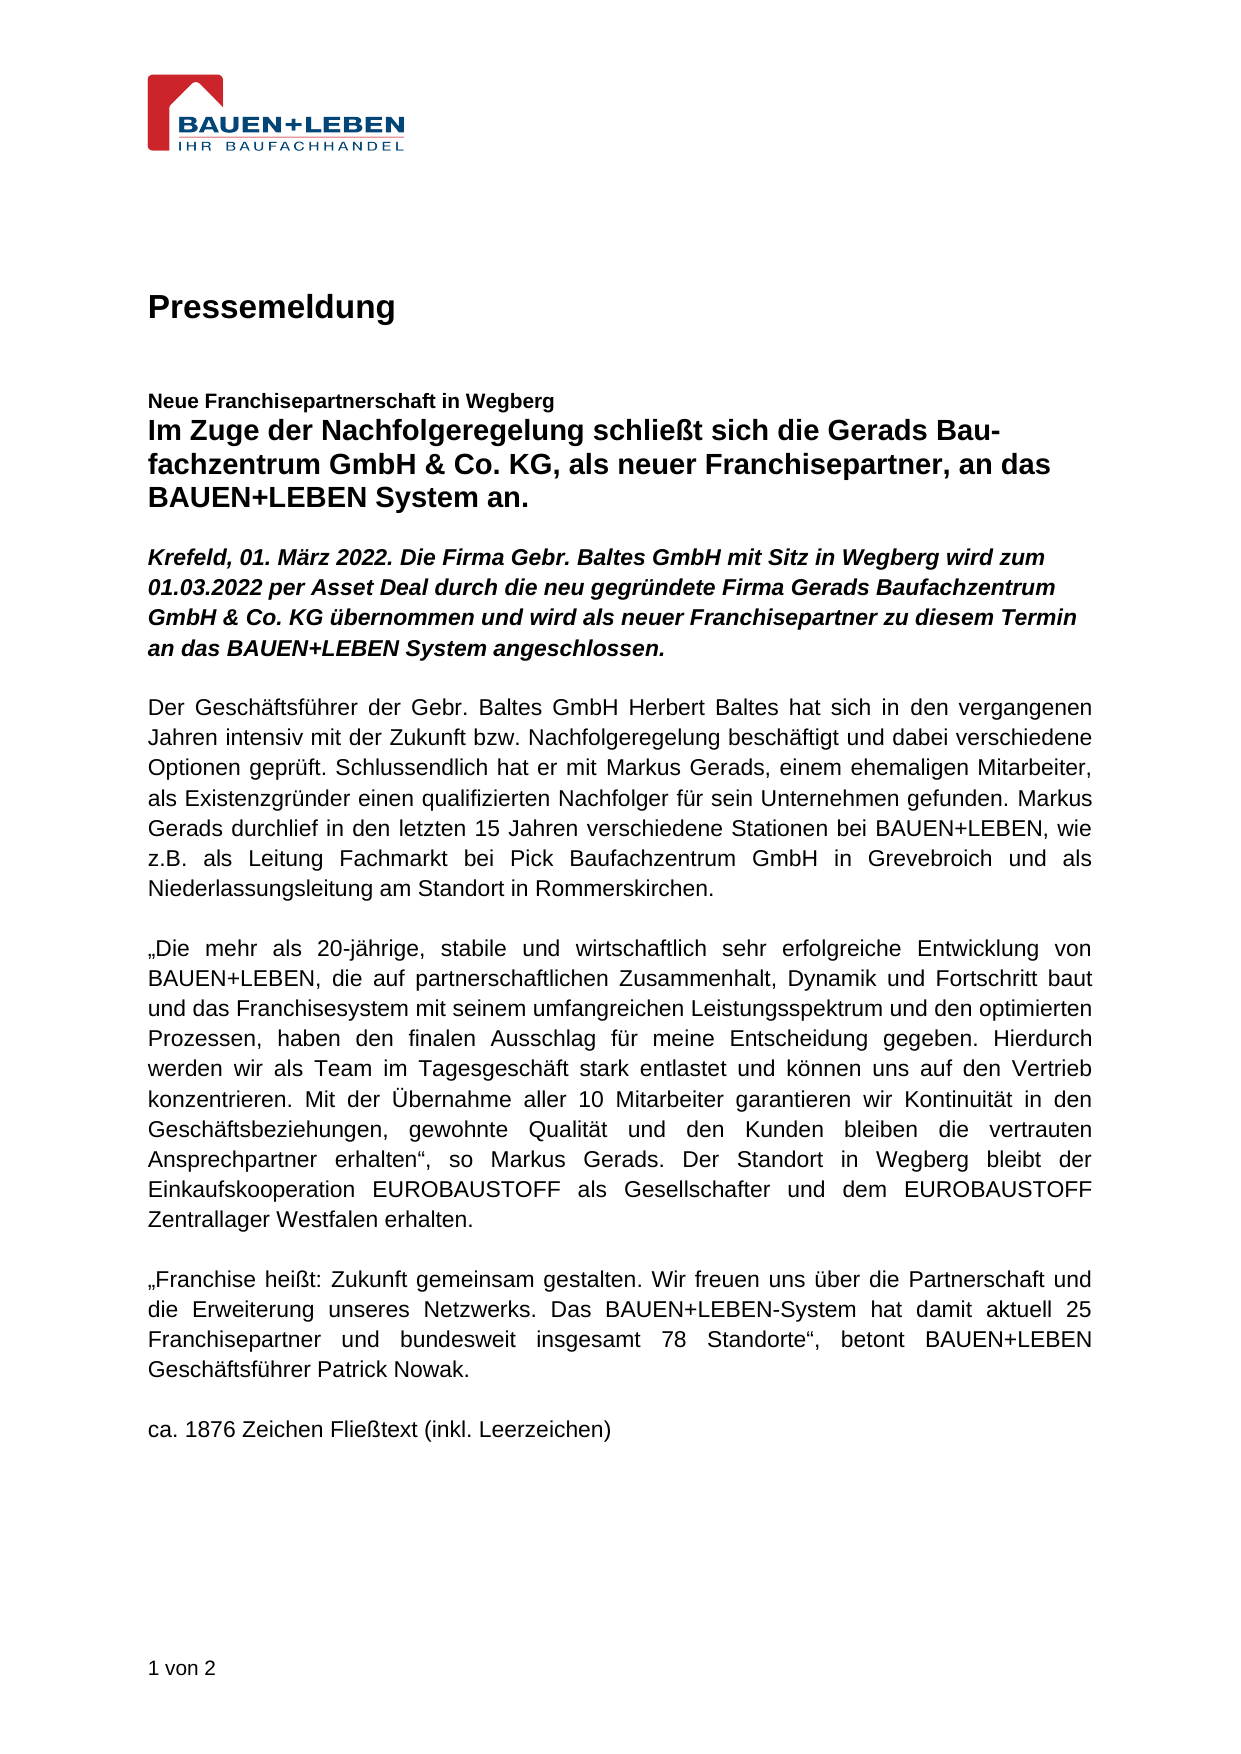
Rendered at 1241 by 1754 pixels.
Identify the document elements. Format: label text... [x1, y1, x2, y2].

text „Franchise heißt: Zukunft gemeinsam gestalten. Wir freuen uns über die Partnerschaft und die Erweiterung unseres Netzwerks. Das BAUEN+LEBEN-System hat damit aktuell 25 Franchisepartner und bundesweit insgesamt 78 Standorte“, betont BAUEN+LEBEN Geschäftsführer Patrick Nowak. [148, 1266, 1093, 1383]
text Neue Franchisepartnerschaft in Wegberg Im Zuge der Nachfolgeregelung schließt sich die Gerads Bau-fachzentrum GmbH & Co. KG, als neuer Franchisepartner, an das BAUEN+LEBEN System an. [148, 389, 1093, 514]
text Pressemeldung [148, 287, 1093, 325]
text „Die mehr als 20-jährige, stabile und wirtschaftlich sehr erfolgreiche Entwicklung von BAUEN+LEBEN, die auf partnerschaftlichen Zusammenhalt, Dynamik und Fortschritt baut und das Franchisesystem mit seinem umfangreichen Leistungsspektrum und den optimierten Prozessen, haben den finalen Ausschlag für meine Entscheidung gegeben. Hierdurch werden wir als Team im Tagesgeschäft stark entlastet und können uns auf den Vertrieb konzentrieren. Mit der Übernahme aller 10 Mitarbeiter garantieren wir Kontinuität in den Geschäftsbeziehungen, gewohnte Qualität und den Kunden bleiben die vertrauten Ansprechpartner erhalten“, so Markus Gerads. Der Standort in Wegberg bleibt der Einkaufskooperation EUROBAUSTOFF als Gesellschafter und dem EUROBAUSTOFF Zentrallager Westfalen erhalten. [148, 934, 1093, 1233]
text ca. 1876 Zeichen Fließtext (inkl. Leerzeichen) [148, 1416, 1093, 1442]
text Krefeld, 01. März 2022. Die Firma Gebr. Baltes GmbH mit Sitz in Wegberg wird zum 01.03.2022 per Asset Deal durch die neu gegründete Firma Gerads Baufachzentrum GmbH & Co. KG übernommen und wird als neuer Franchisepartner zu diesem Termin an das BAUEN+LEBEN System angeschlossen. [148, 514, 1107, 661]
picture [147, 73, 406, 152]
text Der Geschäftsführer der Gebr. Baltes GmbH Herbert Baltes hat sich in den vergangenen Jahren intensiv mit der Zukunft bzw. Nachfolgeregelung beschäftigt und dabei verschiedene Optionen geprüft. Schlussendlich hat er mit Markus Gerads, einem ehemaligen Mitarbeiter, als Existenzgründer einen qualifizierten Nachfolger für sein Unternehmen gefunden. Markus Gerads durchlief in den letzten 15 Jahren verschiedene Stationen bei BAUEN+LEBEN, wie z.B. als Leitung Fachmarkt bei Pick Baufachzentrum GmbH in Grevebroich und als Niederlassungsleitung am Standort in Rommerskirchen. [148, 694, 1093, 902]
